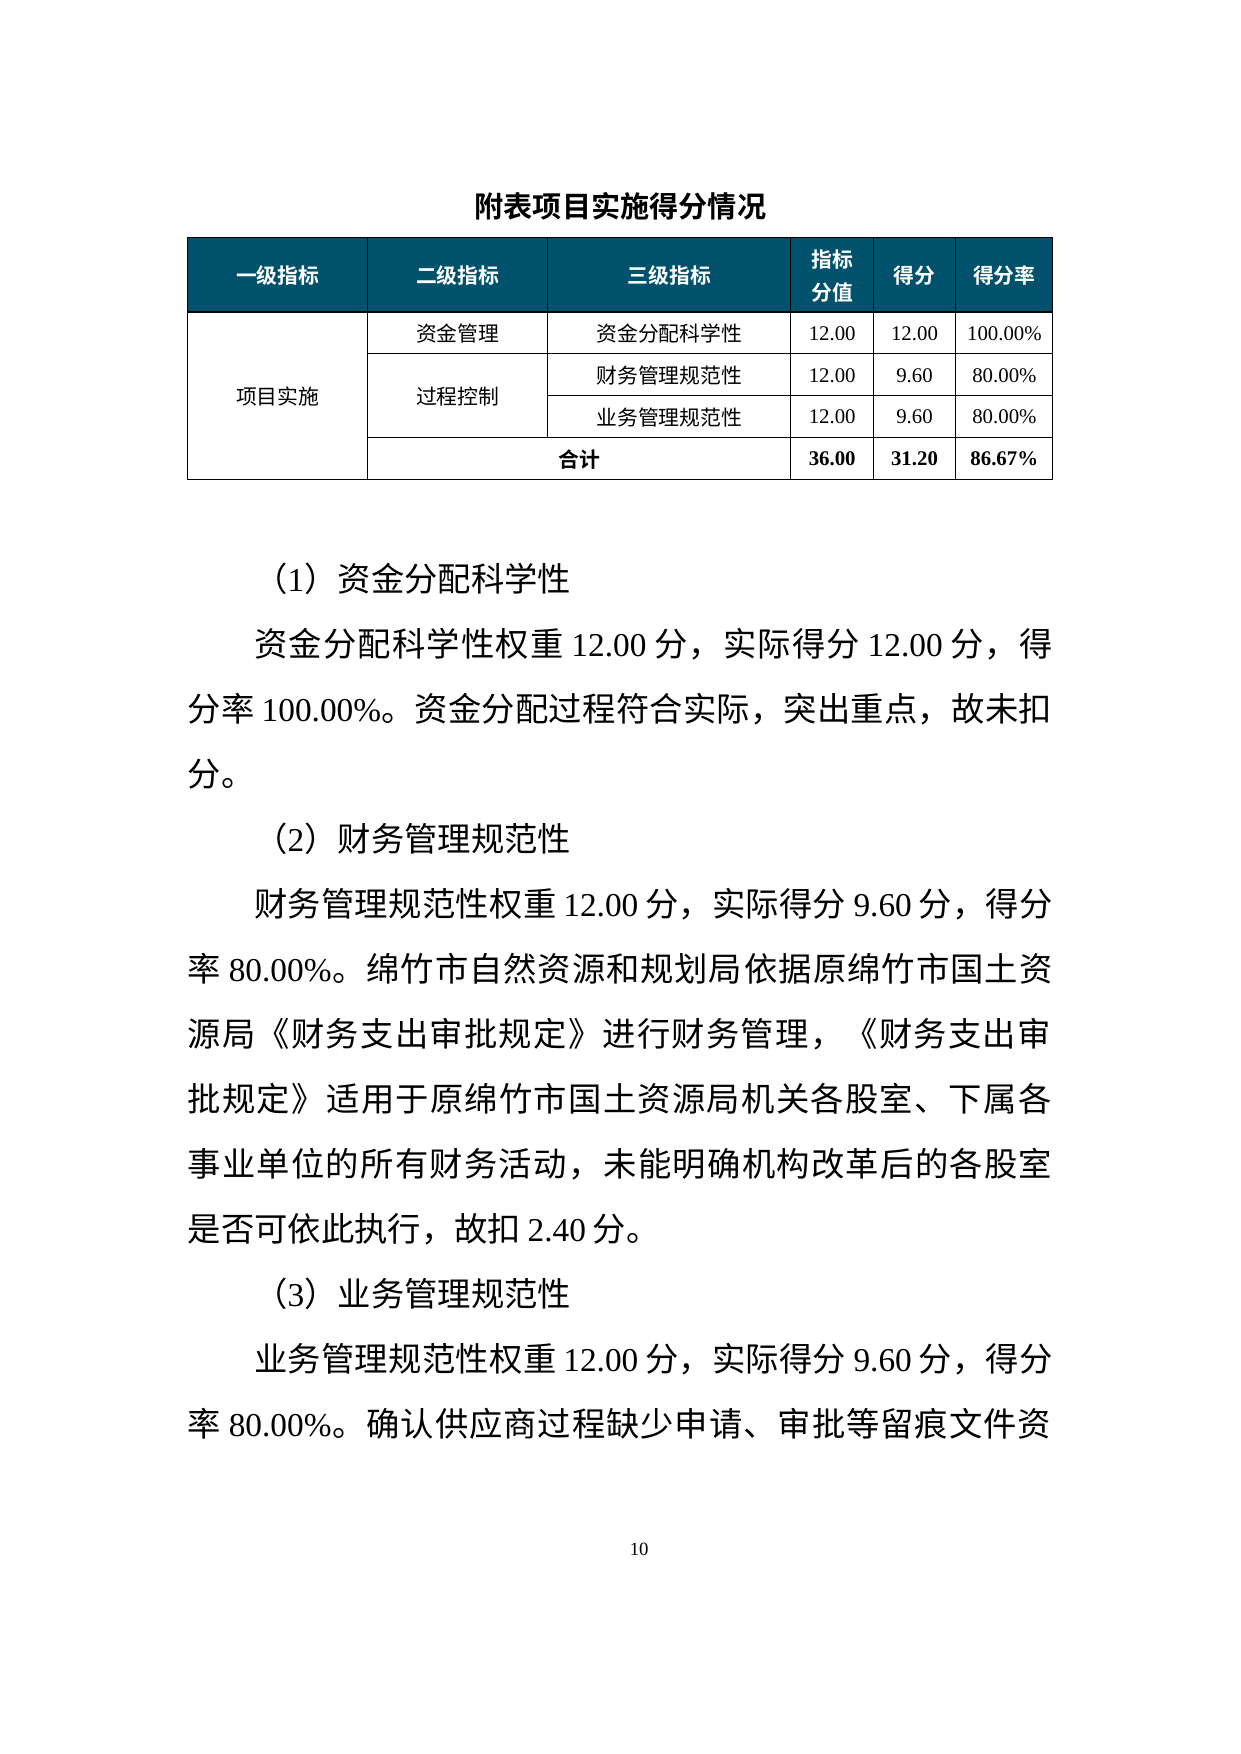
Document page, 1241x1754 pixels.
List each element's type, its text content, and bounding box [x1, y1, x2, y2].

text 资金分配科学性权重12.00分，实际得分12.00分，得分率100.00%。资金分配过程符合实际，突出重点，故未扣分。 [187, 610, 1053, 805]
table_cell 业务管理规范性 [548, 396, 790, 437]
table_cell 80.00% [956, 396, 1052, 437]
table_header 得分 [874, 238, 955, 311]
table_cell 项目实施 [188, 313, 367, 479]
table_header 三级指标 [548, 238, 790, 311]
text 附表项目实施得分情况 [187, 172, 1053, 237]
table_cell 9.60 [874, 354, 955, 395]
table_cell 31.20 [874, 438, 955, 479]
table_cell 过程控制 [368, 354, 547, 437]
text （3）业务管理规范性 [187, 1260, 1053, 1325]
table_cell 9.60 [874, 396, 955, 437]
table_cell 86.67% [956, 438, 1052, 479]
text 财务管理规范性权重12.00分，实际得分9.60分，得分率80.00%。绵竹市自然资源和规划局依据原绵竹市国土资源局《财务支出审批规定》进行财务管理，《财务支出审批规定》适用于原绵竹市国土资源局机关各股室、下属各事业单位的所有财务活动，未能明确机构改革后的各股室是否可依此执行，故扣2.40分。 [187, 870, 1053, 1260]
table_cell 财务管理规范性 [548, 354, 790, 395]
table_cell 12.00 [791, 354, 873, 395]
table_cell 资金分配科学性 [548, 313, 790, 353]
table_cell 12.00 [791, 396, 873, 437]
table_cell 12.00 [791, 313, 873, 353]
text （2）财务管理规范性 [187, 805, 1053, 870]
table_header 得分率 [956, 238, 1052, 311]
table_cell 100.00% [956, 313, 1052, 353]
table_header 二级指标 [368, 238, 547, 311]
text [187, 1325, 1053, 1455]
table_cell 合计 [368, 438, 790, 479]
table_header 指标分值 [791, 238, 873, 311]
table_cell 12.00 [874, 313, 955, 353]
table_cell 资金管理 [368, 313, 547, 353]
table_cell 80.00% [956, 354, 1052, 395]
table_header 一级指标 [188, 238, 367, 311]
table_cell 36.00 [791, 438, 873, 479]
text （1）资金分配科学性 [187, 545, 1053, 610]
